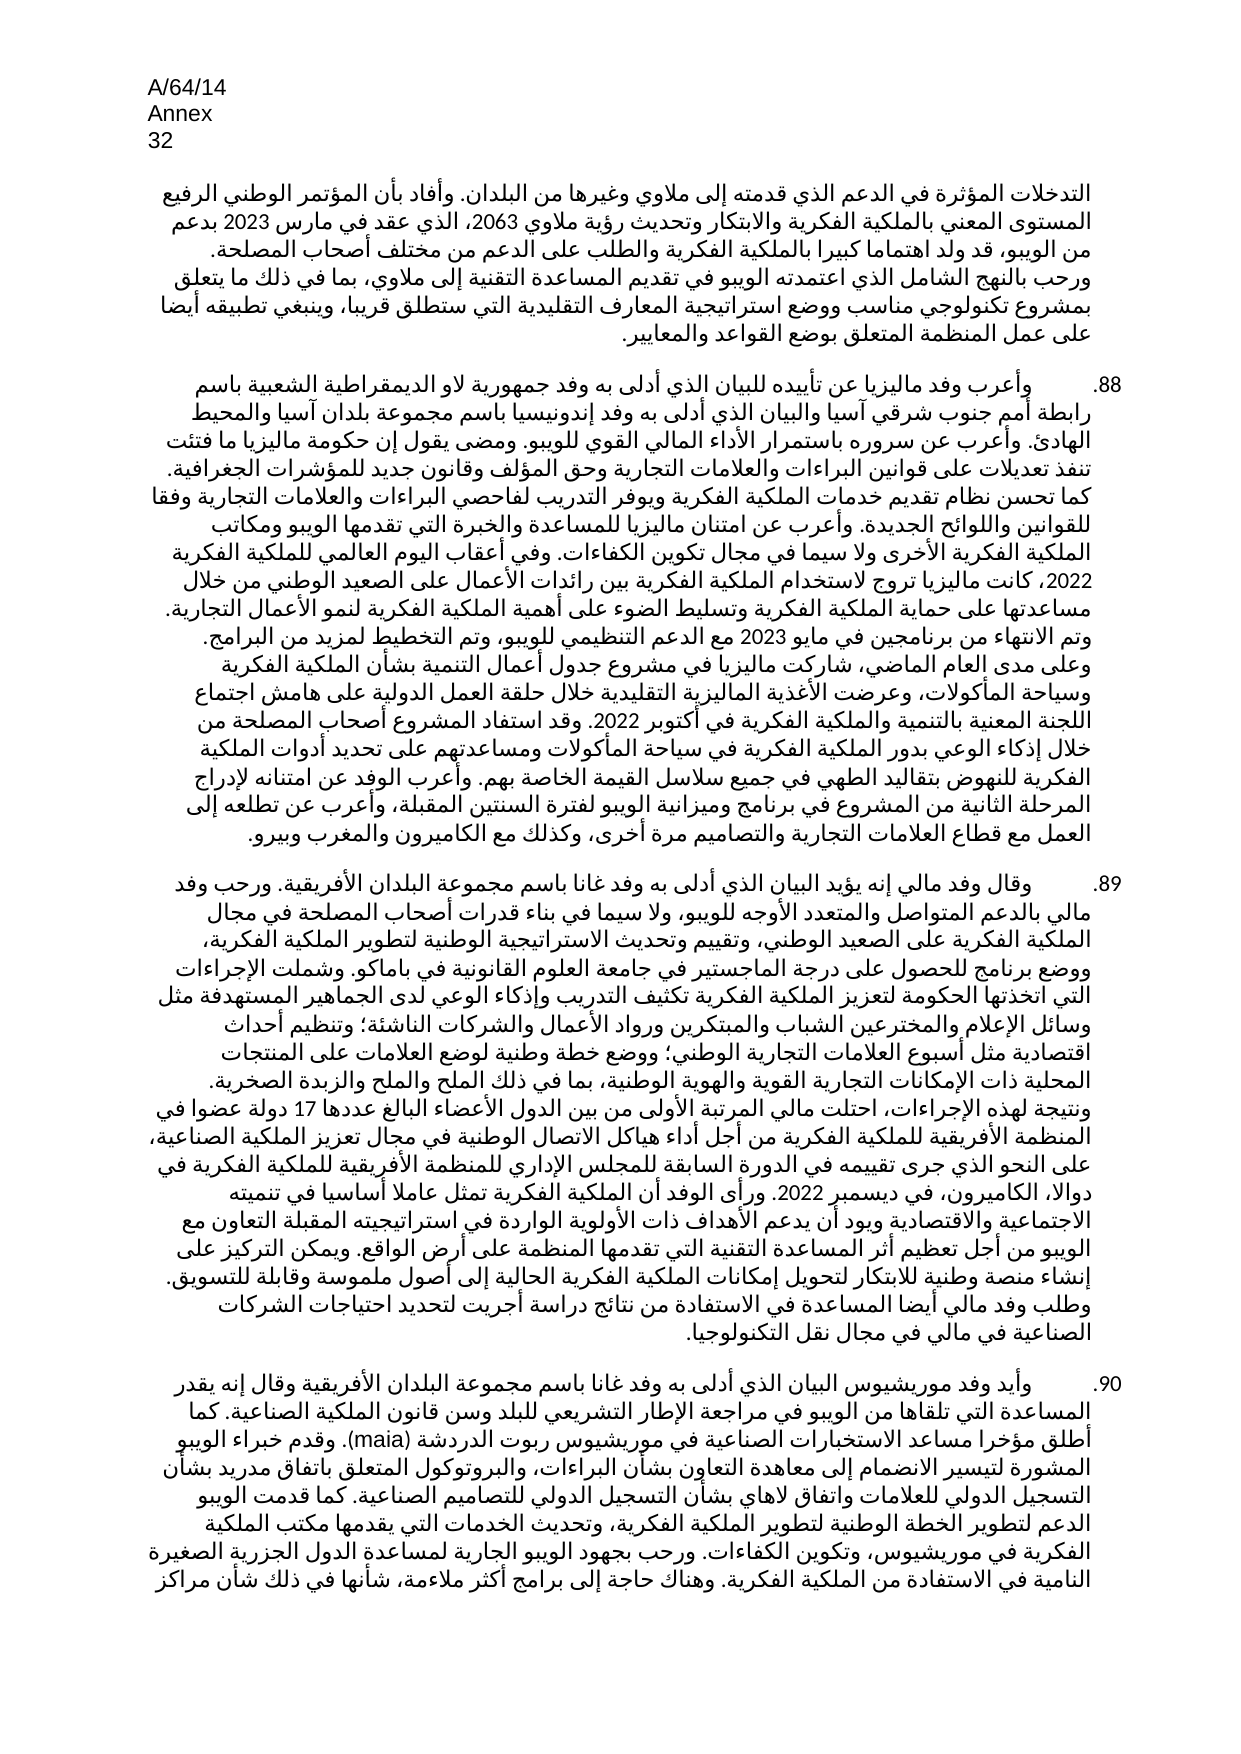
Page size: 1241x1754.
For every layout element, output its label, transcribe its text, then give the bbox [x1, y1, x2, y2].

text وقال وفد مالي إنه يؤيد البيان الذي أدلى به وفد غانا باسم مجموعة البلدان الأفريقية. ورحب وفد مالي بالدعم المتواصل والمتعدد الأوجه للويبو، ولا سيما في بناء قدرات أصحاب المصلحة في مجال الملكية الفكرية على الصعيد الوطني، وتقييم وتحديث الاستراتيجية الوطنية لتطوير الملكية الفكرية، ووضع برنامج للحصول على درجة الماجستير في جامعة العلوم القانونية في باماكو. وشملت الإجراءات التي اتخذتها الحكومة لتعزيز الملكية الفكرية تكثيف التدريب وإذكاء الوعي لدى الجماهير المستهدفة مثل وسائل الإعلام والمخترعين الشباب والمبتكرين ورواد الأعمال والشركات الناشئة؛ وتنظيم أحداث اقتصادية مثل أسبوع العلامات التجارية الوطني؛ ووضع خطة وطنية لوضع العلامات على المنتجات المحلية ذات الإمكانات التجارية القوية والهوية الوطنية، بما في ذلك الملح والملح والزبدة الصخرية. ونتيجة لهذه الإجراءات، احتلت مالي المرتبة الأولى من بين الدول الأعضاء البالغ عددها 17 دولة عضوا في المنظمة الأفريقية للملكية الفكرية من أجل أداء هياكل الاتصال الوطنية في مجال تعزيز الملكية الصناعية، على النحو الذي جرى تقييمه في الدورة السابقة للمجلس الإداري للمنظمة الأفريقية للملكية الفكرية في دوالا، الكاميرون، في ديسمبر 2022. ورأى الوفد أن الملكية الفكرية تمثل عاملا أساسيا في تنميته الاجتماعية والاقتصادية ويود أن يدعم الأهداف ذات الأولوية الواردة في استراتيجيته المقبلة التعاون مع الويبو من أجل تعظيم أثر المساعدة التقنية التي تقدمها المنظمة على أرض الواقع. ويمكن التركيز على إنشاء منصة وطنية للابتكار لتحويل إمكانات الملكية الفكرية الحالية إلى أصول ملموسة وقابلة للتسويق. وطلب وفد مالي أيضا المساعدة في الاستفادة من نتائج دراسة أجريت لتحديد احتياجات الشركات الصناعية في مالي في مجال نقل التكنولوجيا. [148, 869, 1092, 1346]
text وأعرب وفد ماليزيا عن تأييده للبيان الذي أدلى به وفد جمهورية لاو الديمقراطية الشعبية باسم رابطة أمم جنوب شرقي آسيا والبيان الذي أدلى به وفد إندونيسيا باسم مجموعة بلدان آسيا والمحيط الهادئ. وأعرب عن سروره باستمرار الأداء المالي القوي للويبو. ومضى يقول إن حكومة ماليزيا ما فتئت تنفذ تعديلات على قوانين البراءات والعلامات التجارية وحق المؤلف وقانون جديد للمؤشرات الجغرافية. كما تحسن نظام تقديم خدمات الملكية الفكرية ويوفر التدريب لفاحصي البراءات والعلامات التجارية وفقا للقوانين واللوائح الجديدة. وأعرب عن امتنان ماليزيا للمساعدة والخبرة التي تقدمها الويبو ومكاتب الملكية الفكرية الأخرى ولا سيما في مجال تكوين الكفاءات. وفي أعقاب اليوم العالمي للملكية الفكرية 2022، كانت ماليزيا تروج لاستخدام الملكية الفكرية بين رائدات الأعمال على الصعيد الوطني من خلال مساعدتها على حماية الملكية الفكرية وتسليط الضوء على أهمية الملكية الفكرية لنمو الأعمال التجارية. وتم الانتهاء من برنامجين في مايو 2023 مع الدعم التنظيمي للويبو، وتم التخطيط لمزيد من البرامج. وعلى مدى العام الماضي، شاركت ماليزيا في مشروع جدول أعمال التنمية بشأن الملكية الفكرية وسياحة المأكولات، وعرضت الأغذية الماليزية التقليدية خلال حلقة العمل الدولية على هامش اجتماع اللجنة المعنية بالتنمية والملكية الفكرية في أكتوبر 2022. وقد استفاد المشروع أصحاب المصلحة من خلال إذكاء الوعي بدور الملكية الفكرية في سياحة المأكولات ومساعدتهم على تحديد أدوات الملكية الفكرية للنهوض بتقاليد الطهي في جميع سلاسل القيمة الخاصة بهم. وأعرب الوفد عن امتنانه لإدراج المرحلة الثانية من المشروع في برنامج وميزانية الويبو لفترة السنتين المقبلة، وأعرب عن تطلعه إلى العمل مع قطاع العلامات التجارية والتصاميم مرة أخرى، وكذلك مع الكاميرون والمغرب وبيرو. [148, 370, 1092, 847]
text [148, 1369, 1092, 1593]
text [148, 179, 1092, 347]
